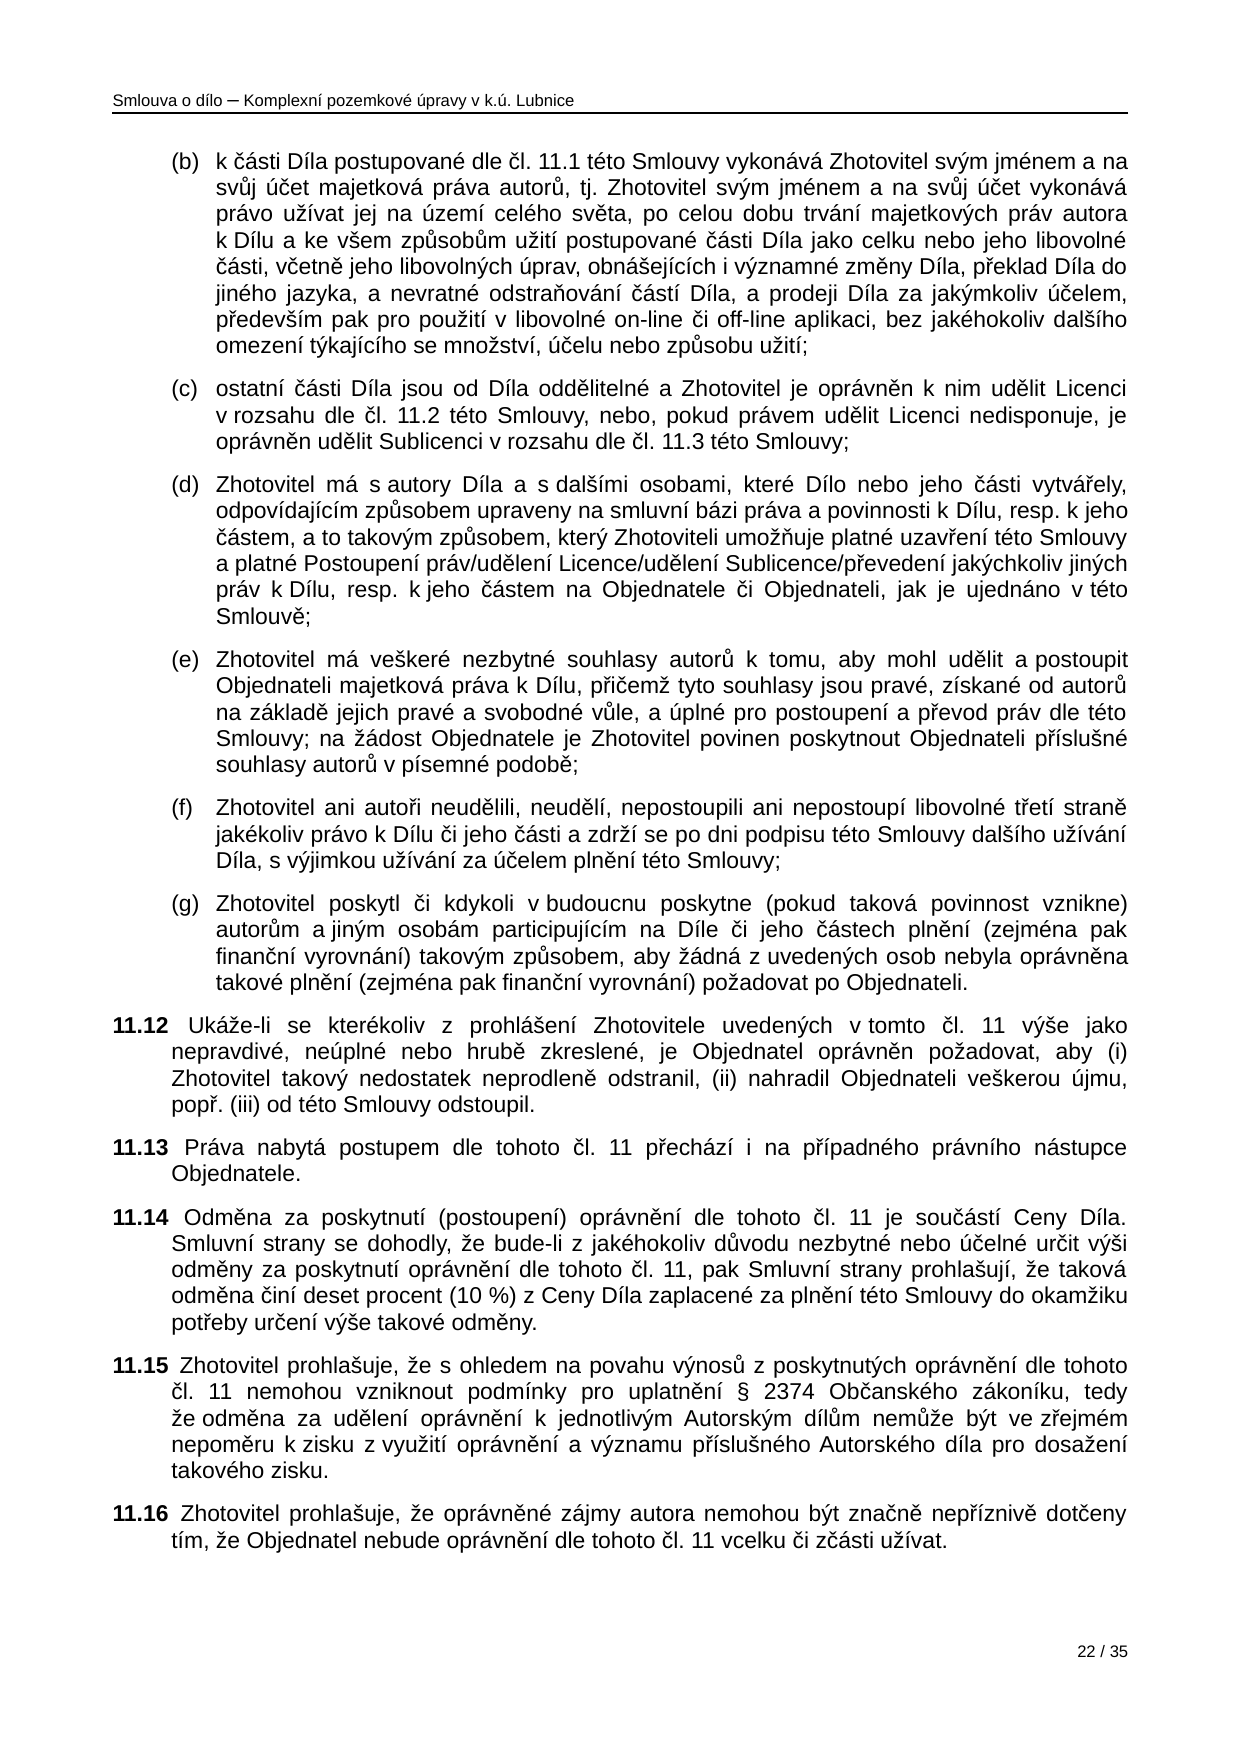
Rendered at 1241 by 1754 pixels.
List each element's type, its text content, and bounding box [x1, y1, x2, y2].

text Práva nabytá postupem dle tohoto čl. 11 přechází i na případného právního nástupce Objednatele. [112, 1134, 1128, 1187]
text Zhotovitel má s autory Díla a s dalšími osobami, které Dílo nebo jeho části vytvářely, odpovídajícím způsobem upraveny na smluvní bázi práva a povinnosti k Dílu, resp. k jeho částem, a to takovým způsobem, který Zhotoviteli umožňuje platné uzavření této Smlouvy a platné Postoupení práv/udělení Licence/udělení Sublicence/převedení jakýchkoliv jiných práv k Dílu, resp. k jeho částem na Objednatele či Objednateli, jak je ujednáno v této Smlouvě; [171, 471, 1128, 629]
text Zhotovitel prohlašuje, že s ohledem na povahu výnosů z poskytnutých oprávnění dle tohoto čl. 11 nemohou vzniknout podmínky pro uplatnění § 2374 Občanského zákoníku, tedy že odměna za udělení oprávnění k jednotlivým Autorským dílům nemůže být ve zřejmém nepoměru k zisku z využití oprávnění a významu příslušného Autorského díla pro dosažení takového zisku. [112, 1352, 1128, 1484]
text Zhotovitel poskytl či kdykoli v budoucnu poskytne (pokud taková povinnost vznikne) autorům a jiným osobám participujícím na Díle či jeho částech plnění (zejména pak finanční vyrovnání) takovým způsobem, aby žádná z uvedených osob nebyla oprávněna takové plnění (zejména pak finanční vyrovnání) požadovat po Objednateli. [171, 890, 1128, 995]
text k části Díla postupované dle čl. 11.1 této Smlouvy vykonává Zhotovitel svým jménem a na svůj účet majetková práva autorů, tj. Zhotovitel svým jménem a na svůj účet vykonává právo užívat jej na území celého světa, po celou dobu trvání majetkových práv autora k Dílu a ke všem způsobům užití postupované části Díla jako celku nebo jeho libovolné části, včetně jeho libovolných úprav, obnášejících i významné změny Díla, překlad Díla do jiného jazyka, a nevratné odstraňování částí Díla, a prodeji Díla za jakýmkoliv účelem, především pak pro použití v libovolné on-line či off-line aplikaci, bez jakéhokoliv dalšího omezení týkajícího se množství, účelu nebo způsobu užití; [171, 148, 1128, 358]
text ostatní části Díla jsou od Díla oddělitelné a Zhotovitel je oprávněn k nim udělit Licenci v rozsahu dle čl. 11.2 této Smlouvy, nebo, pokud právem udělit Licenci nedisponuje, je oprávněn udělit Sublicenci v rozsahu dle čl. 11.3 této Smlouvy; [171, 375, 1128, 454]
text Zhotovitel ani autoři neudělili, neudělí, nepostoupili ani nepostoupí libovolné třetí straně jakékoliv právo k Dílu či jeho části a zdrží se po dni podpisu této Smlouvy dalšího užívání Díla, s výjimkou užívání za účelem plnění této Smlouvy; [171, 794, 1128, 873]
text Ukáže-li se kterékoliv z prohlášení Zhotovitele uvedených v tomto čl. 11 výše jako nepravdivé, neúplné nebo hrubě zkreslené, je Objednatel oprávněn požadovat, aby (i) Zhotovitel takový nedostatek neprodleně odstranil, (ii) nahradil Objednateli veškerou újmu, popř. (iii) od této Smlouvy odstoupil. [112, 1012, 1128, 1117]
text Zhotovitel má veškeré nezbytné souhlasy autorů k tomu, aby mohl udělit a postoupit Objednateli majetková práva k Dílu, přičemž tyto souhlasy jsou pravé, získané od autorů na základě jejich pravé a svobodné vůle, a úplné pro postoupení a převod práv dle této Smlouvy; na žádost Objednatele je Zhotovitel povinen poskytnout Objednateli příslušné souhlasy autorů v písemné podobě; [171, 646, 1128, 777]
text Odměna za poskytnutí (postoupení) oprávnění dle tohoto čl. 11 je součástí Ceny Díla. Smluvní strany se dohodly, že bude-li z jakéhokoliv důvodu nezbytné nebo účelné určit výši odměny za poskytnutí oprávnění dle tohoto čl. 11, pak Smluvní strany prohlašují, že taková odměna činí deset procent (10 %) z Ceny Díla zaplacené za plnění této Smlouvy do okamžiku potřeby určení výše takové odměny. [112, 1203, 1128, 1335]
text Zhotovitel prohlašuje, že oprávněné zájmy autora nemohou být značně nepříznivě dotčeny tím, že Objednatel nebude oprávnění dle tohoto čl. 11 vcelku či zčásti užívat. [112, 1500, 1128, 1553]
